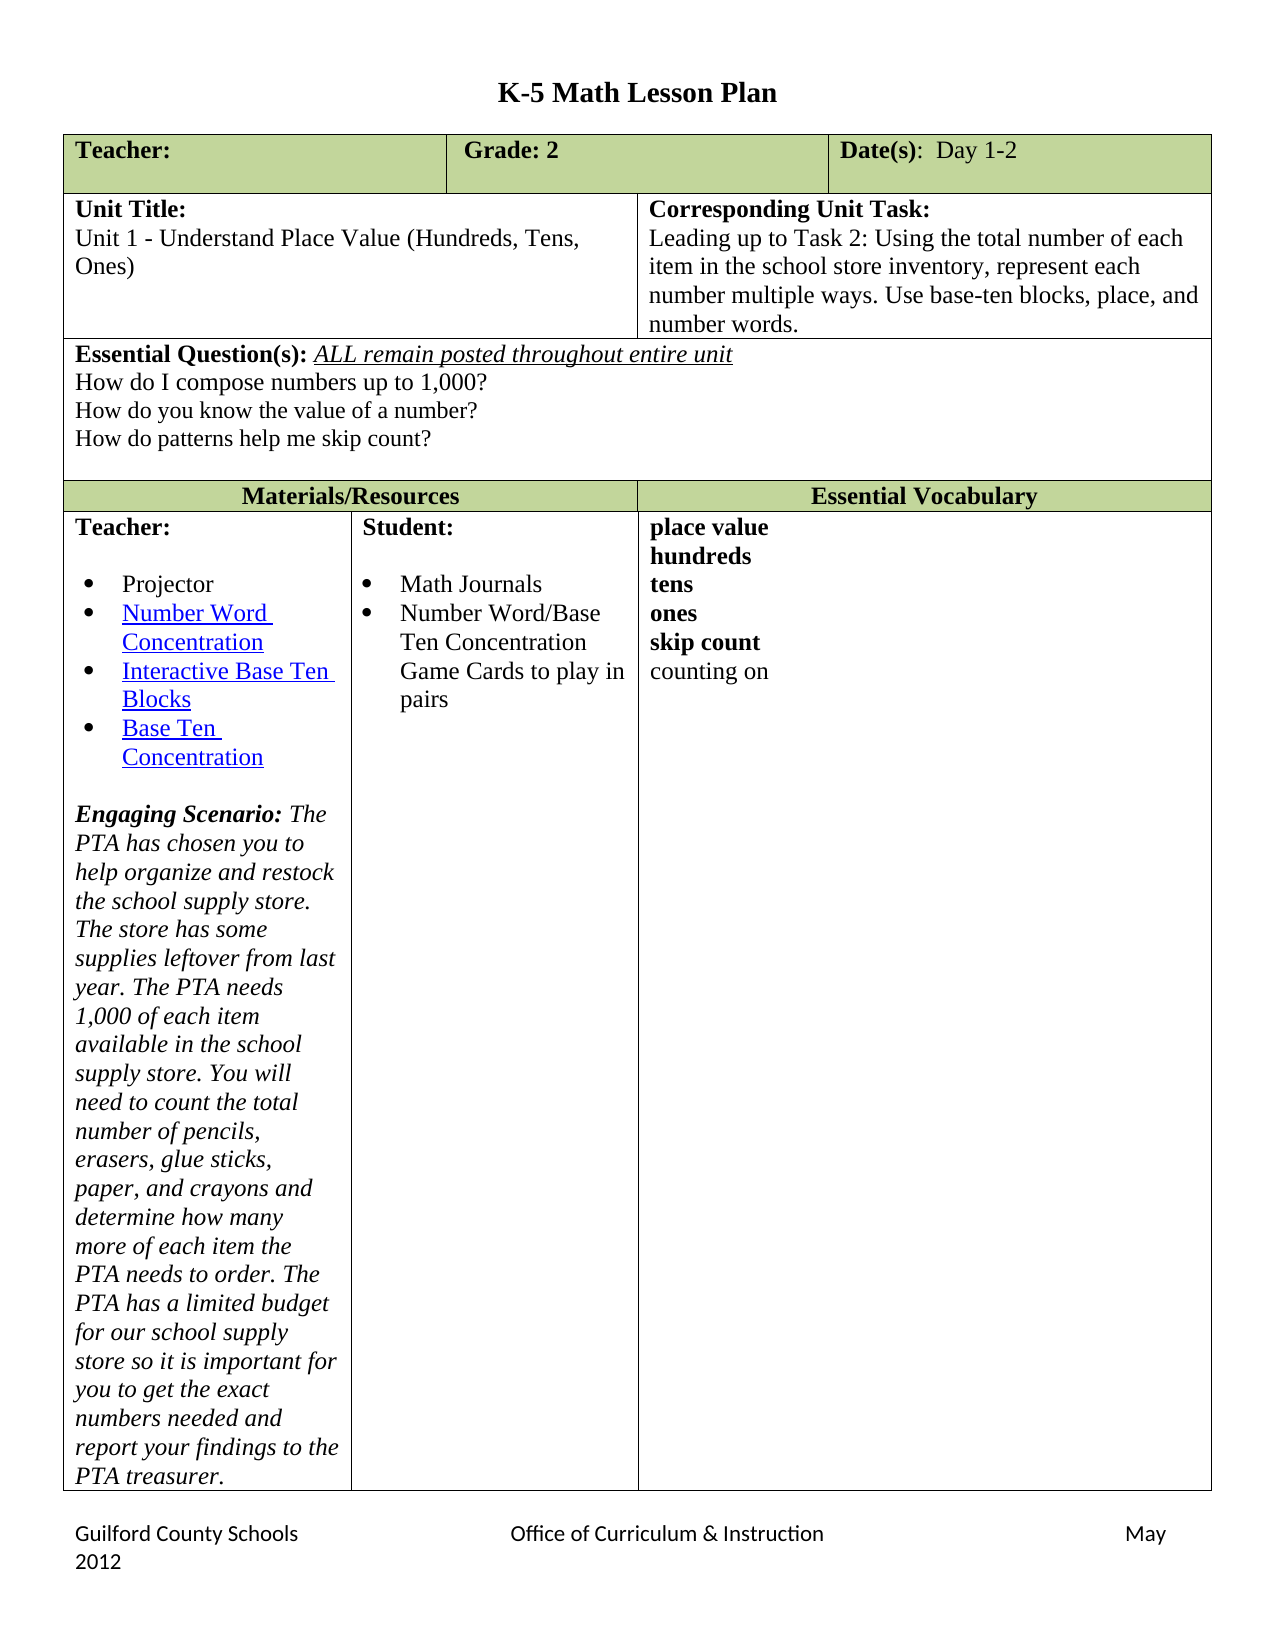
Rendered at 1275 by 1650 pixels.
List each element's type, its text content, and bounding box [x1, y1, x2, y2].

table_cell Unit Title: Unit 1 - Understand Place Value (Hundreds, Tens, Ones) [64, 194, 637, 338]
table_cell place value hundreds tens ones skip count counting on [639, 512, 1211, 1489]
table_cell Essential Question(s): ALL remain posted throughout entire unit How do I compose numbers up to 1,000? How do you know the value of a number? How do patterns help me skip count? [64, 339, 1211, 480]
text K-5 Math Lesson Plan [75, 75, 1200, 108]
table_cell Corresponding Unit Task: Leading up to Task 2: Using the total number of each item in the school store inventory, represent each number multiple ways. Use base-ten blocks, place, and number words. [638, 194, 1211, 338]
table_header Grade: 2 [447, 135, 828, 193]
table_cell Student: Math Journals Number Word/Base Ten Concentration Game Cards to play in pairs [352, 512, 638, 1489]
table_cell Essential Vocabulary [638, 481, 1211, 511]
table_header Teacher: [64, 135, 446, 193]
table_cell Materials/Resources [64, 481, 637, 511]
table_header Date(s): Day 1-2 [829, 135, 1211, 193]
table_cell Teacher: Projector Number Word Concentration Interactive Base Ten Blocks Base Ten Concentration Engaging Scenario: The PTA has chosen you to help organize and restock the school supply store. The store has some supplies leftover from last year. The PTA needs 1,000 of each item available in the school supply store. You will need to count the total number of pencils, erasers, glue sticks, paper, and crayons and determine how many more of each item the PTA needs to order. The PTA has a limited budget for our school supply store so it is important for you to get the exact numbers needed and report your findings to the PTA treasurer. [64, 512, 351, 1489]
